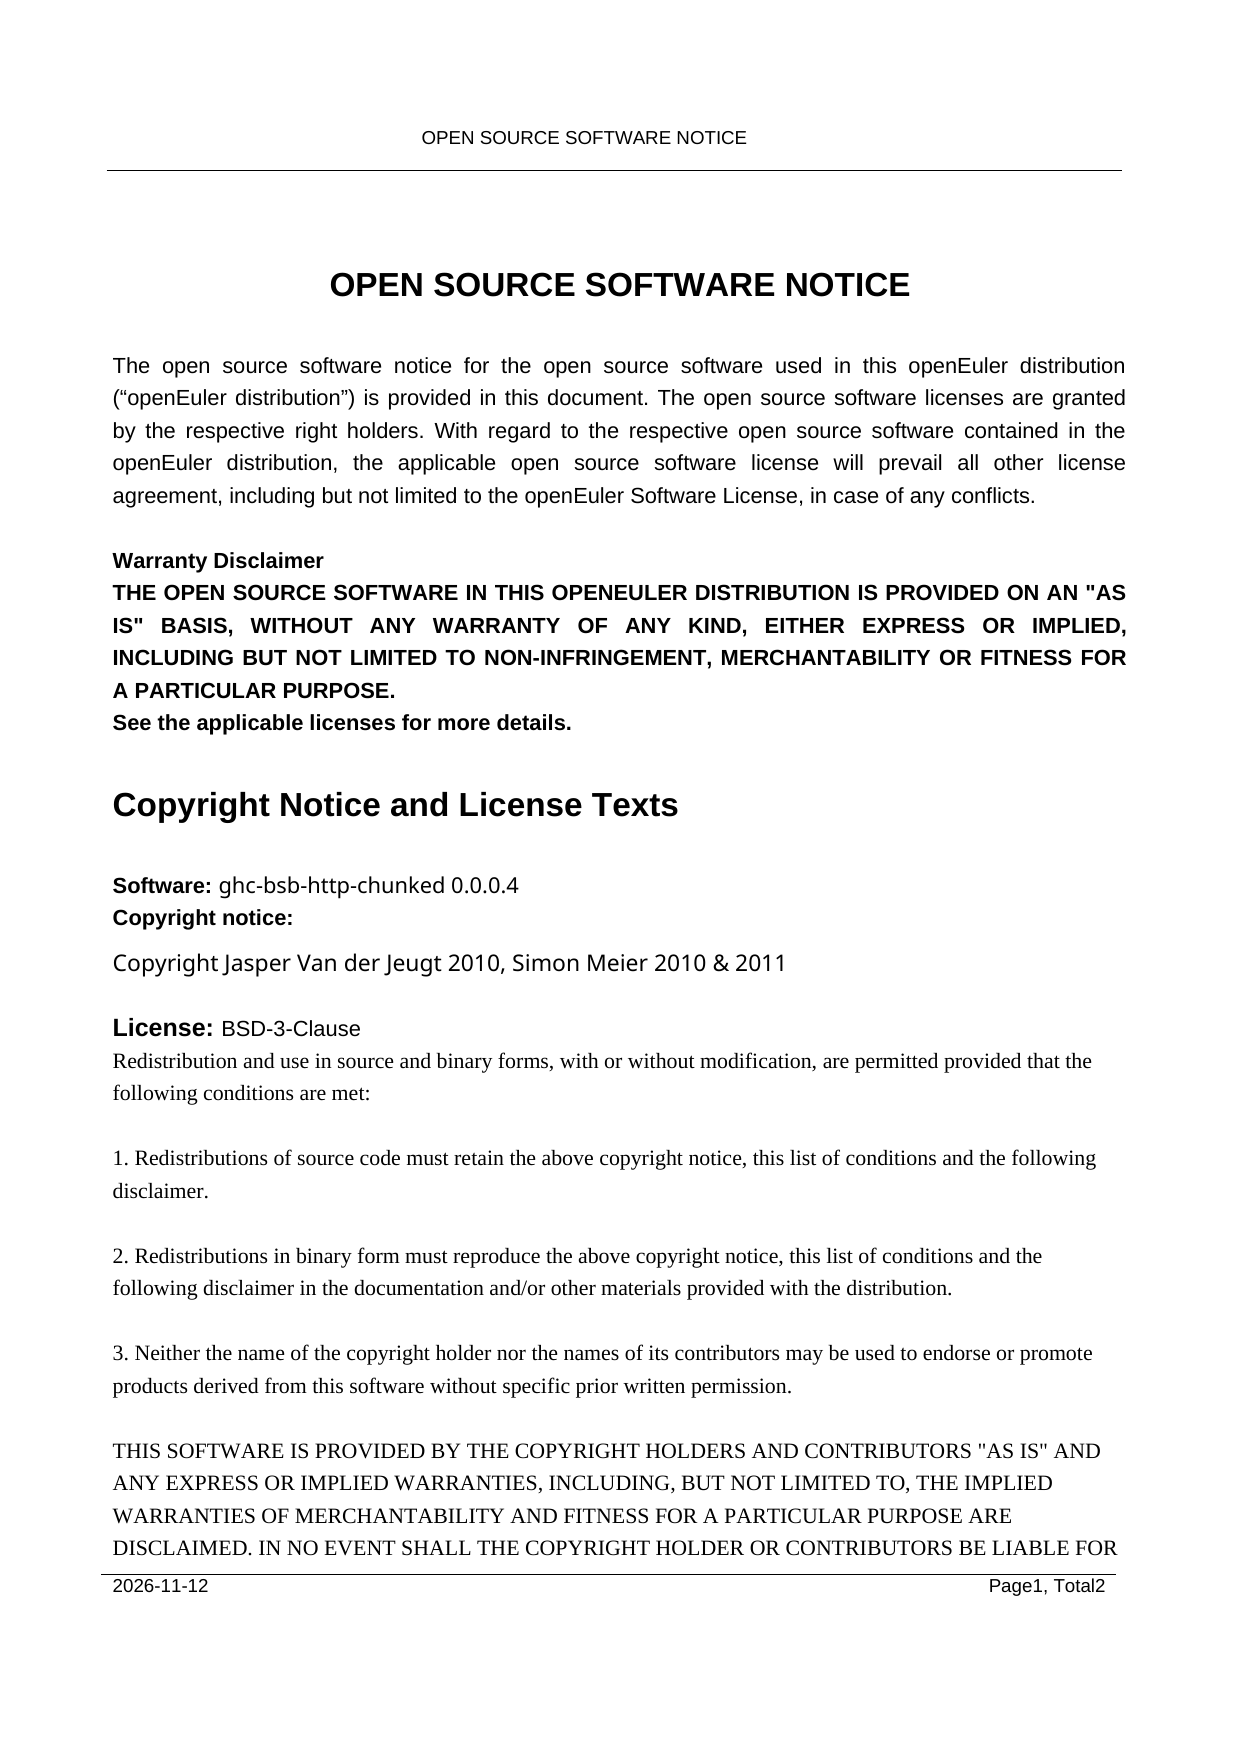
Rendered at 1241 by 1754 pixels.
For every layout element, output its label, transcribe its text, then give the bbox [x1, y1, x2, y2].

text Copyright notice: [112, 901, 1128, 934]
text OPEN SOURCE SOFTWARE NOTICE [112, 251, 1128, 316]
text License: BSD-3-Clause [112, 1012, 1128, 1044]
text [112, 1044, 1128, 1564]
text The open source software notice for the open source software used in this openEuler distribution (“openEuler distribution”) is provided in this document. The open source software licenses are granted by the respective right holders. With regard to the respective open source software contained in the openEuler distribution, the applicable open source software license will prevail all other license agreement, including but not limited to the openEuler Software License, in case of any conflicts. [112, 349, 1128, 511]
text THE OPEN SOURCE SOFTWARE IN THIS OPENEULER DISTRIBUTION IS PROVIDED ON AN "AS IS" BASIS, WITHOUT ANY WARRANTY OF ANY KIND, EITHER EXPRESS OR IMPLIED, INCLUDING BUT NOT LIMITED TO NON-INFRINGEMENT, MERCHANTABILITY OR FITNESS FOR A PARTICULAR PURPOSE. See the applicable licenses for more details. [112, 576, 1128, 739]
text Copyright Jasper Van der Jeugt 2010, Simon Meier 2010 & 2011 [112, 947, 1128, 1012]
text Copyright Notice and License Texts [112, 771, 1128, 836]
title Software: ghc-bsb-http-chunked 0.0.0.4 [112, 869, 1128, 901]
text Warranty Disclaimer [112, 544, 1128, 576]
